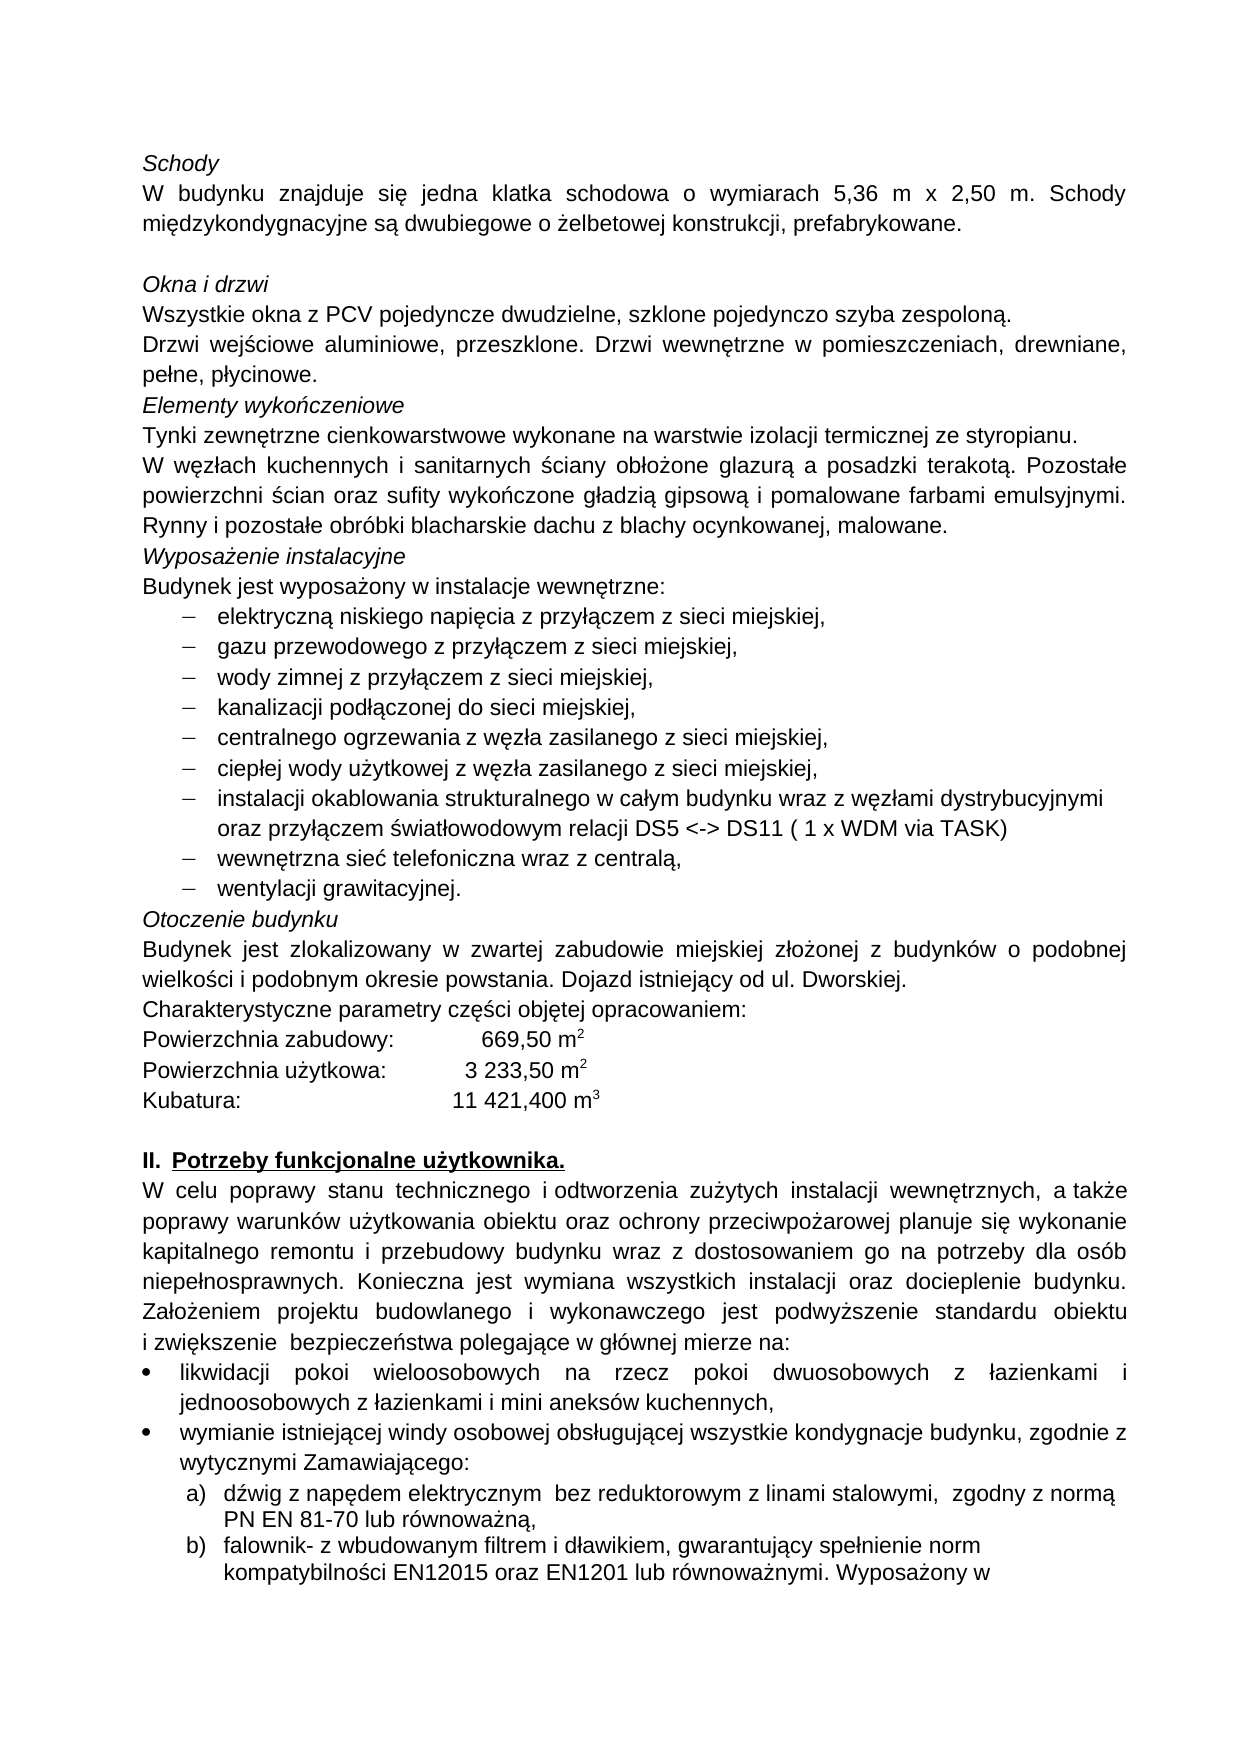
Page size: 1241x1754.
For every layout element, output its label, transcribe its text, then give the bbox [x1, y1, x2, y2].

list Tynki zewnętrzne cienkowarstwowe wykonane na warstwie izolacji termicznej ze styropianu. [142, 422, 1128, 448]
list wymianie istniejącej windy osobowej obsługującej wszystkie kondygnacje budynku, zgodnie z wytycznymi Zamawiającego: [142, 1419, 1128, 1476]
list W węzłach kuchennych i sanitarnych ściany obłożone glazurą a posadzki terakotą. Pozostałe powierzchni ścian oraz sufity wykończone gładzią gipsową i pomalowane farbami emulsyjnymi. Rynny i pozostałe obróbki blacharskie dachu z blachy ocynkowanej, malowane. [142, 452, 1128, 539]
list W celu poprawy stanu technicznego i odtworzenia zużytych instalacji wewnętrznych, a także poprawy warunków użytkowania obiektu oraz ochrony przeciwpożarowej planuje się wykonanie kapitalnego remontu i przebudowy budynku wraz z dostosowaniem go na potrzeby dla osób niepełnosprawnych. Konieczna jest wymiana wszystkich instalacji oraz docieplenie budynku. Założeniem projektu budowlanego i wykonawczego jest podwyższenie standardu obiektu i zwiększenie bezpieczeństwa polegające w głównej mierze na: [142, 1177, 1128, 1355]
text Powierzchnia zabudowy: 669,50 m2 [142, 1026, 1128, 1053]
list wody zimnej z przyłączem z sieci miejskiej, [179, 663, 1128, 690]
list Elementy wykończeniowe [142, 392, 1128, 418]
text Charakterystyczne parametry części objętej opracowaniem: [142, 996, 1128, 1022]
list ciepłej wody użytkowej z węzła zasilanego z sieci miejskiej, [179, 754, 1128, 781]
list Drzwi wejściowe aluminiowe, przeszklone. Drzwi wewnętrzne w pomieszczeniach, drewniane, pełne, płycinowe. [142, 331, 1128, 388]
text Otoczenie budynku [112, 906, 1128, 932]
list instalacji okablowania strukturalnego w całym budynku wraz z węzłami dystrybucyjnymi oraz przyłączem światłowodowym relacji DS5 <-> DS11 ( 1 x WDM via TASK) [179, 785, 1128, 841]
list Okna i drzwi [142, 271, 1128, 297]
list kanalizacji podłączonej do sieci miejskiej, [179, 694, 1128, 720]
text Powierzchnia użytkowa: 3 233,50 m2 [142, 1057, 1128, 1083]
list W budynku znajduje się jedna klatka schodowa o wymiarach 5,36 m x 2,50 m. Schody międzykondygnacyjne są dwubiegowe o żelbetowej konstrukcji, prefabrykowane. [142, 180, 1128, 237]
list centralnego ogrzewania z węzła zasilanego z sieci miejskiej, [179, 724, 1128, 750]
list elektryczną niskiego napięcia z przyłączem z sieci miejskiej, [179, 603, 1128, 629]
list Wszystkie okna z PCV pojedyncze dwudzielne, szklone pojedynczo szyba zespoloną. [142, 301, 1128, 327]
list wewnętrzna sieć telefoniczna wraz z centralą, [179, 845, 1128, 871]
list gazu przewodowego z przyłączem z sieci miejskiej, [179, 633, 1128, 660]
list Budynek jest wyposażony w instalacje wewnętrzne: [142, 573, 1128, 599]
text Kubatura: 11 421,400 m3 [142, 1087, 1128, 1113]
list Wyposażenie instalacyjne [142, 543, 1128, 569]
list likwidacji pokoi wieloosobowych na rzecz pokoi dwuosobowych z łazienkami i jednoosobowych z łazienkami i mini aneksów kuchennych, [142, 1359, 1128, 1415]
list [186, 1532, 1128, 1585]
list Potrzeby funkcjonalne użytkownika. [142, 1147, 1128, 1173]
list Schody [142, 150, 1128, 176]
text Budynek jest zlokalizowany w zwartej zabudowie miejskiej złożonej z budynków o podobnej wielkości i podobnym okresie powstania. Dojazd istniejący od ul. Dworskiej. [142, 936, 1128, 992]
list wentylacji grawitacyjnej. [179, 875, 1128, 902]
list dźwig z napędem elektrycznym bez reduktorowym z linami stalowymi, zgodny z normą PN EN 81-70 lub równoważną, [186, 1479, 1128, 1532]
